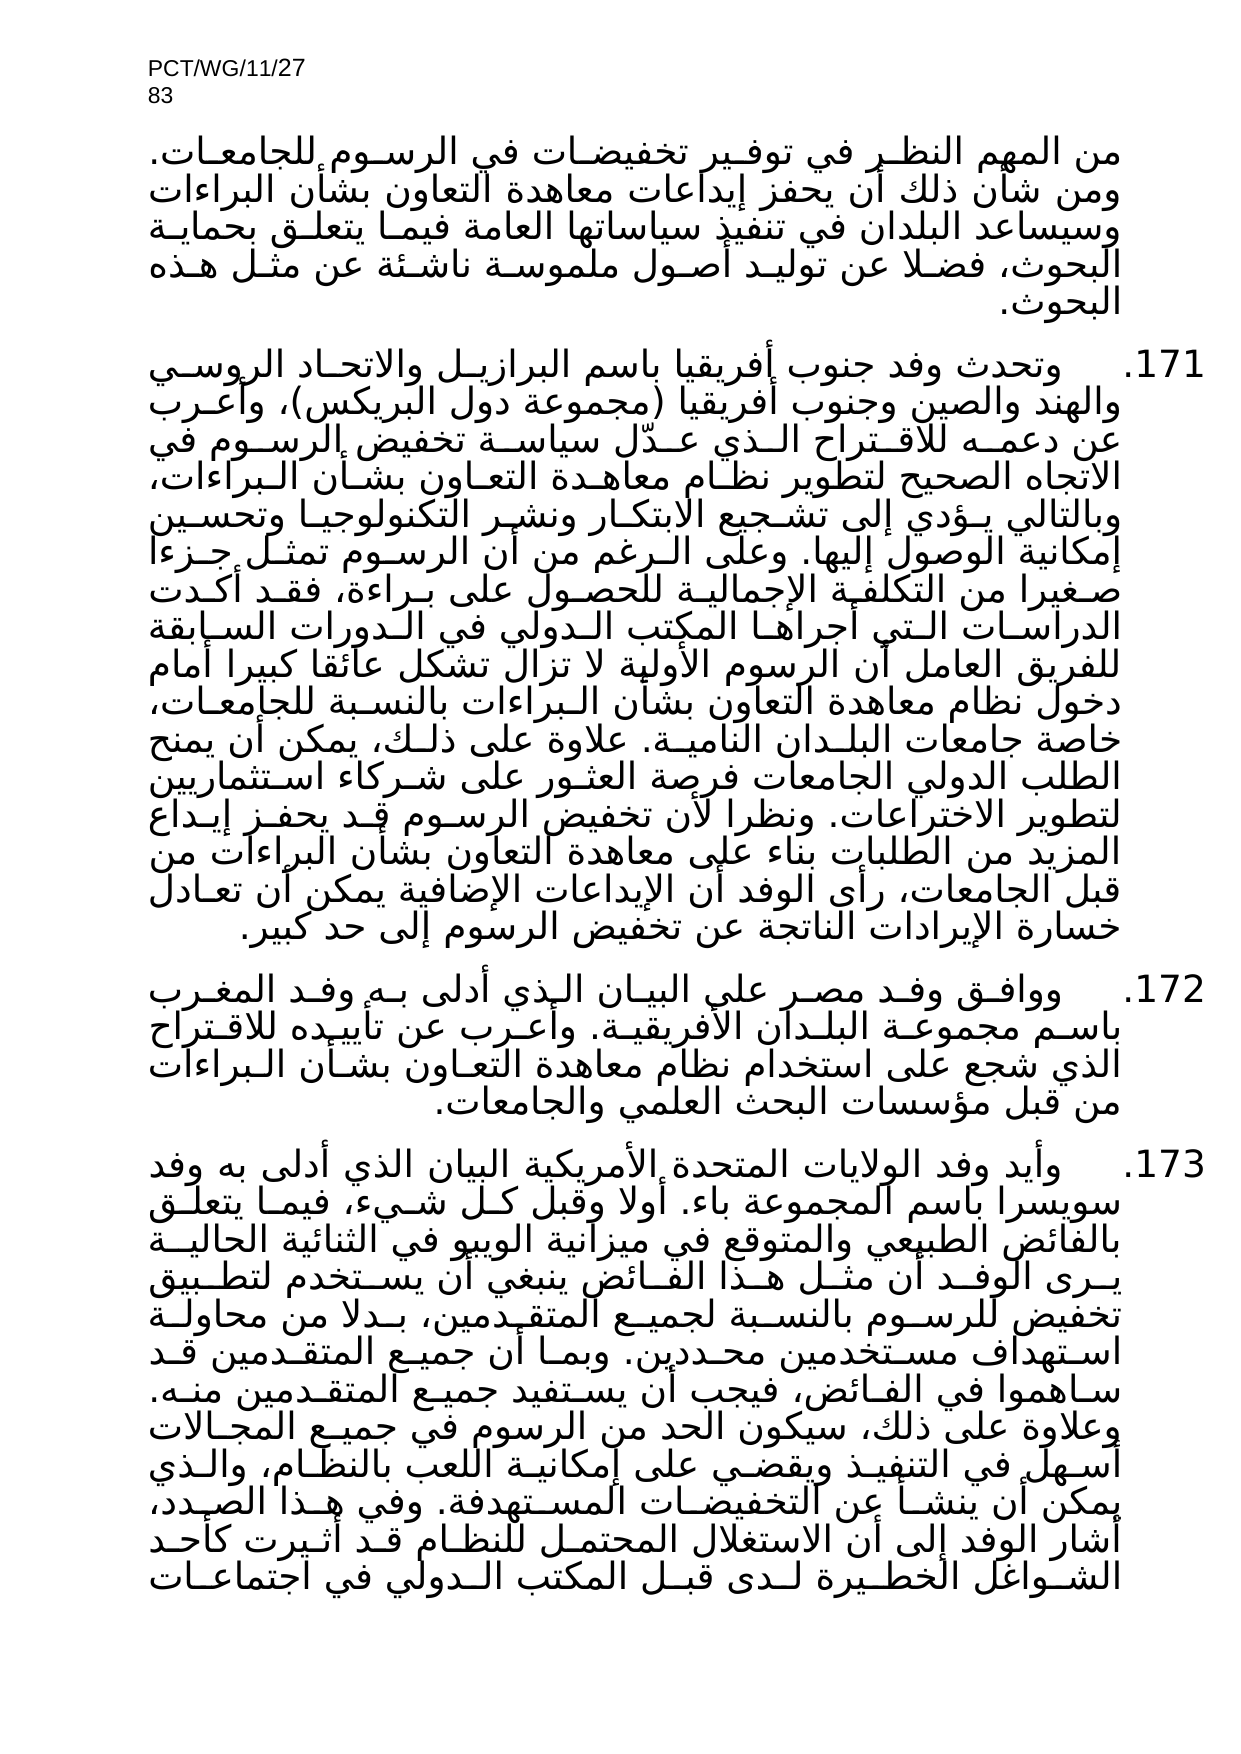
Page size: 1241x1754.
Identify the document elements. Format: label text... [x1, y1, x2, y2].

text ووافق وفد مصر على البيان الذي أدلى به وفد المغرب باسم مجموعة البلدان الأفريقية. وأعرب عن تأييده للاقتراح الذي شجع على استخدام نظام معاهدة التعاون بشأن البراءات من قبل مؤسسات البحث العلمي والجامعات. [148, 972, 1122, 1122]
text وتحدث وفد جنوب أفريقيا باسم البرازيل والاتحاد الروسي والهند والصين وجنوب أفريقيا (مجموعة دول البريكس)، وأعرب عن دعمه للاقتراح الذي عدّل سياسة تخفيض الرسوم في الاتجاه الصحيح لتطوير نظام معاهدة التعاون بشأن البراءات، وبالتالي يؤدي إلى تشجيع الابتكار ونشر التكنولوجيا وتحسين إمكانية الوصول إليها. وعلى الرغم من أن الرسوم تمثل جزءا صغيرا من التكلفة الإجمالية للحصول على براءة، فقد أكدت الدراسات التي أجراها المكتب الدولي في الدورات السابقة للفريق العامل أن الرسوم الأولية لا تزال تشكل عائقا كبيرا أمام دخول نظام معاهدة التعاون بشأن البراءات بالنسبة للجامعات، خاصة جامعات البلدان النامية. علاوة على ذلك، يمكن أن يمنح الطلب الدولي الجامعات فرصة العثور على شركاء استثماريين لتطوير الاختراعات. ونظرا لأن تخفيض الرسوم قد يحفز إيداع المزيد من الطلبات بناء على معاهدة التعاون بشأن البراءات من قبل الجامعات، رأى الوفد أن الإيداعات الإضافية يمكن أن تعادل خسارة الإيرادات الناتجة عن تخفيض الرسوم إلى حد كبير. [148, 347, 1122, 947]
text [148, 134, 1122, 322]
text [148, 1147, 1122, 1597]
